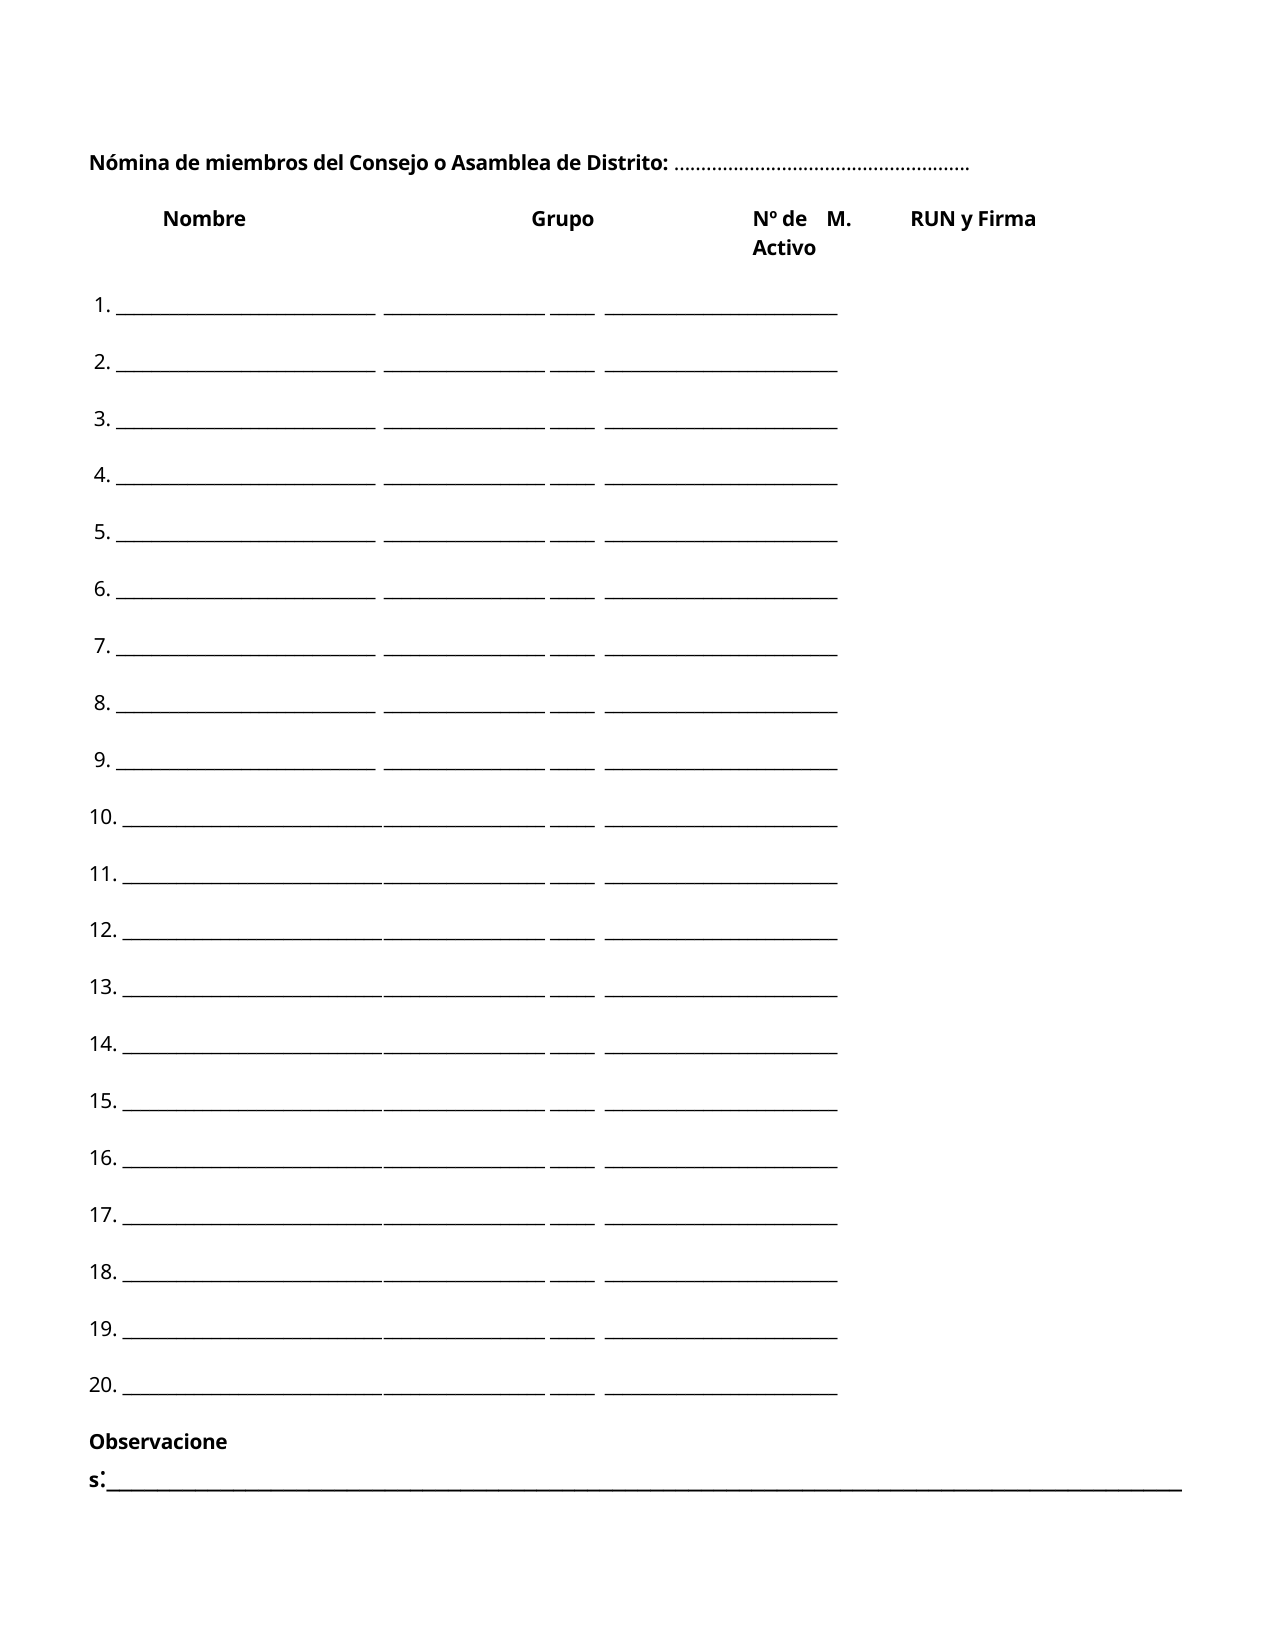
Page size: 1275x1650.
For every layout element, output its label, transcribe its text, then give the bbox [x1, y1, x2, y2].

text 18. _____________________________ __________________ _____ __________________________ [89, 1257, 1186, 1285]
text 16. _____________________________ __________________ _____ __________________________ [89, 1143, 1186, 1171]
text 15. _____________________________ __________________ _____ __________________________ [89, 1086, 1186, 1114]
text 9. _____________________________ __________________ _____ __________________________ [89, 745, 1186, 773]
text 7. _____________________________ __________________ _____ __________________________ [89, 631, 1186, 659]
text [89, 1427, 1186, 1496]
text 6. _____________________________ __________________ _____ __________________________ [89, 574, 1186, 603]
text Nombre Grupo Nº de M. RUN y Firma [89, 204, 1186, 233]
text 3. _____________________________ __________________ _____ __________________________ [89, 404, 1186, 432]
text 14. _____________________________ __________________ _____ __________________________ [89, 1029, 1186, 1058]
text 8. _____________________________ __________________ _____ __________________________ [89, 688, 1186, 716]
text 12. _____________________________ __________________ _____ __________________________ [89, 916, 1186, 944]
text 1. _____________________________ __________________ _____ __________________________ [89, 290, 1186, 318]
text Activo [89, 233, 1186, 261]
text 10. _____________________________ __________________ _____ __________________________ [89, 802, 1186, 830]
text 11. _____________________________ __________________ _____ __________________________ [89, 859, 1186, 887]
text 4. _____________________________ __________________ _____ __________________________ [89, 461, 1186, 489]
text Nómina de miembros del Consejo o Asamblea de Distrito: ………………………………………………. [89, 148, 1186, 176]
text 20. _____________________________ __________________ _____ __________________________ [89, 1371, 1186, 1399]
text 19. _____________________________ __________________ _____ __________________________ [89, 1314, 1186, 1342]
text 2. _____________________________ __________________ _____ __________________________ [89, 347, 1186, 375]
text 13. _____________________________ __________________ _____ __________________________ [89, 972, 1186, 1001]
text 17. _____________________________ __________________ _____ __________________________ [89, 1200, 1186, 1228]
text 5. _____________________________ __________________ _____ __________________________ [89, 517, 1186, 546]
